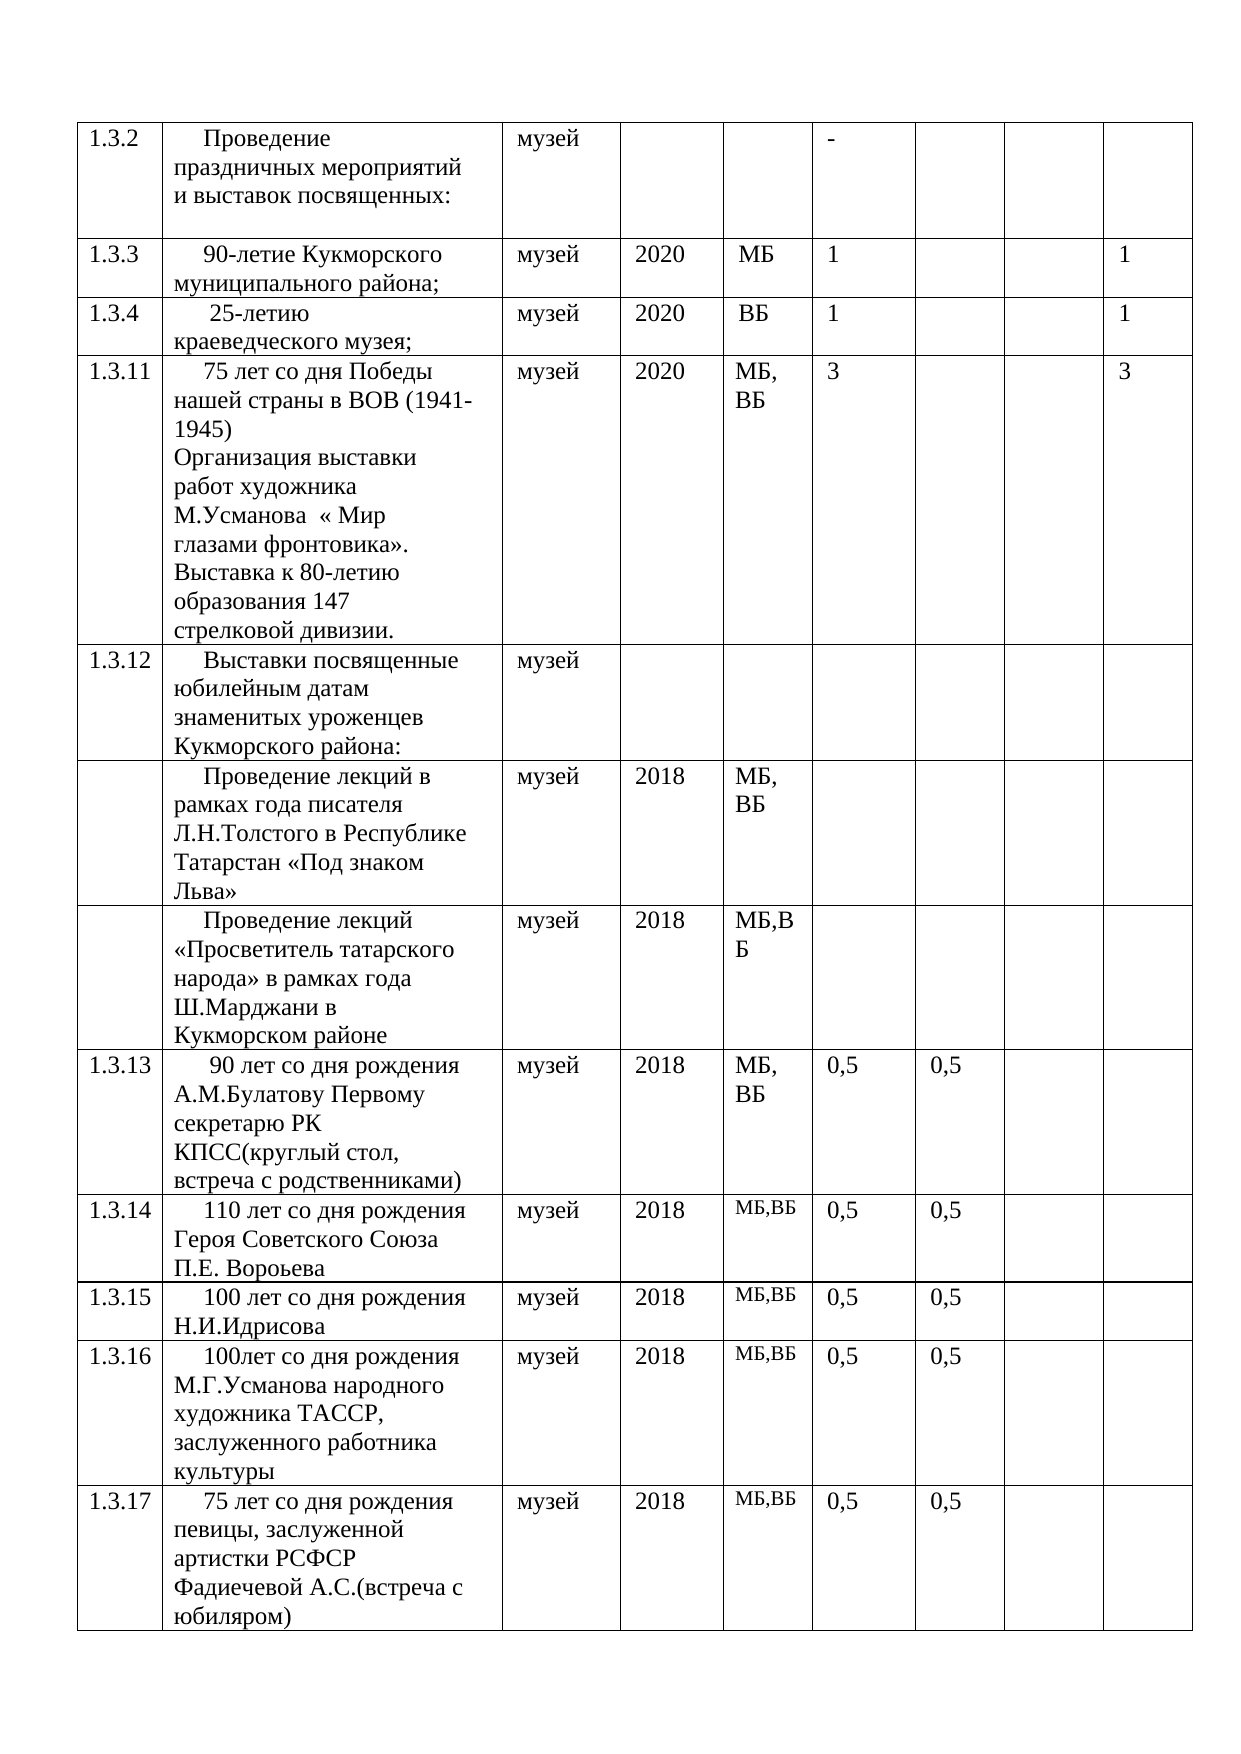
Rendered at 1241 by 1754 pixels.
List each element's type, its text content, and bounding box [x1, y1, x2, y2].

table_cell 0,5 [916, 1050, 1004, 1194]
table_cell [916, 356, 1004, 644]
table_cell музей [503, 1050, 620, 1194]
table_cell 0,5 [916, 1283, 1004, 1340]
table_cell 3 [813, 356, 915, 644]
table_cell [916, 906, 1004, 1049]
table_cell 100лет со дня рождения М.Г.Усманова народного художника ТАССР, заслуженного работника культуры [163, 1341, 502, 1485]
table_cell 1.3.16 [78, 1341, 162, 1485]
table_cell [621, 645, 723, 760]
table_cell [813, 761, 915, 904]
table_cell [1104, 645, 1192, 760]
table_cell 25-летию краеведческого музея; [163, 298, 502, 355]
table_cell [1005, 123, 1103, 238]
table_cell [916, 645, 1004, 760]
table_cell 2018 [621, 761, 723, 904]
table_cell 2020 [621, 239, 723, 297]
table_cell [1104, 1341, 1192, 1485]
table_cell 1.3.13 [78, 1050, 162, 1194]
table_cell [724, 645, 812, 760]
table_cell [813, 906, 915, 1049]
table_cell [1104, 123, 1192, 238]
table_cell [1005, 1283, 1103, 1340]
table_cell 0,5 [813, 1341, 915, 1485]
table_cell 1.3.3 [78, 239, 162, 297]
table_cell МБ, ВБ [724, 1050, 812, 1194]
table_cell 2018 [621, 1195, 723, 1281]
table_cell музей [503, 123, 620, 238]
table_cell [916, 123, 1004, 238]
table_cell музей [503, 239, 620, 297]
table_cell [1005, 239, 1103, 297]
table_cell 100 лет со дня рождения Н.И.Идрисова [163, 1283, 502, 1340]
table_cell [1104, 761, 1192, 904]
table_cell музей [503, 761, 620, 904]
table_cell 2020 [621, 356, 723, 644]
table_cell музей [503, 1195, 620, 1281]
table_cell 1.3.11 [78, 356, 162, 644]
table_cell 2018 [621, 1050, 723, 1194]
table_cell 0,5 [813, 1195, 915, 1281]
table_cell музей [503, 298, 620, 355]
table_cell 0,5 [916, 1195, 1004, 1281]
table_cell 2020 [621, 298, 723, 355]
table_cell [1005, 356, 1103, 644]
table_cell [1104, 1283, 1192, 1340]
table_cell 75 лет со дня Победы нашей страны в ВОВ (1941- 1945) Организация выставки работ художника М.Усманова « Мир глазами фронтовика». Выставка к 80-летию образования 147 стрелковой дивизии. [163, 356, 502, 644]
table_cell 0,5 [813, 1283, 915, 1340]
table_cell МБ,ВБ [724, 1283, 812, 1340]
table_cell [1104, 1486, 1192, 1629]
table_cell [1005, 906, 1103, 1049]
table_cell 2018 [621, 1486, 723, 1629]
table_cell [916, 239, 1004, 297]
table_cell 0,5 [813, 1050, 915, 1194]
table_cell [621, 123, 723, 238]
table_cell 1.3.2 [78, 123, 162, 238]
table_cell [1005, 1050, 1103, 1194]
table_cell Проведение лекций «Просветитель татарского народа» в рамках года Ш.Марджани в Кукморском районе [163, 906, 502, 1049]
table_cell МБ, ВБ [724, 761, 812, 904]
table_cell [1005, 761, 1103, 904]
table_cell МБ,ВБ [724, 1195, 812, 1281]
table_cell [78, 906, 162, 1049]
table_cell 1 [1104, 239, 1192, 297]
table_cell [1104, 1195, 1192, 1281]
table_cell 2018 [621, 1283, 723, 1340]
table_cell 1.3.4 [78, 298, 162, 355]
table_cell ВБ [724, 298, 812, 355]
table_cell [916, 761, 1004, 904]
table_cell [1005, 1195, 1103, 1281]
table_cell [1104, 906, 1192, 1049]
table_cell Проведение лекций в рамках года писателя Л.Н.Толстого в Республике Татарстан «Под знаком Льва» [163, 761, 502, 904]
table_cell МБ,ВБ [724, 1486, 812, 1629]
table_cell музей [503, 356, 620, 644]
table_cell МБ,ВБ [724, 906, 812, 1049]
table_cell музей [503, 645, 620, 760]
table_cell музей [503, 1283, 620, 1340]
table_cell [813, 645, 915, 760]
table_cell музей [503, 1341, 620, 1485]
table_cell 0,5 [813, 1486, 915, 1629]
table_cell МБ, ВБ [724, 356, 812, 644]
table_cell 2018 [621, 906, 723, 1049]
table_cell 75 лет со дня рождения певицы, заслуженной артистки РСФСР Фадиечевой А.С.(встреча с юбиляром) [163, 1486, 502, 1629]
table_cell [1104, 1050, 1192, 1194]
table_cell 1.3.15 [78, 1283, 162, 1340]
table_cell Выставки посвященные юбилейным датам знаменитых уроженцев Кукморского района: [163, 645, 502, 760]
table_cell Проведение праздничных мероприятий и выставок посвященных: [163, 123, 502, 238]
table_cell [1005, 298, 1103, 355]
table_cell 1.3.14 [78, 1195, 162, 1281]
table_cell [1005, 1486, 1103, 1629]
table_cell [1005, 1341, 1103, 1485]
table_cell [916, 298, 1004, 355]
table_cell 1.3.17 [78, 1486, 162, 1629]
table_cell 0,5 [916, 1341, 1004, 1485]
table_cell 110 лет со дня рождения Героя Советского Союза П.Е. Вороьева [163, 1195, 502, 1281]
table_cell [724, 123, 812, 238]
table_cell [1005, 645, 1103, 760]
table_cell [78, 761, 162, 904]
table_cell музей [503, 906, 620, 1049]
table_cell 1 [1104, 298, 1192, 355]
table_cell 2018 [621, 1341, 723, 1485]
table_cell 0,5 [916, 1486, 1004, 1629]
table_cell музей [503, 1486, 620, 1629]
table_cell 1 [813, 239, 915, 297]
table_cell 1 [813, 298, 915, 355]
table_cell 1.3.12 [78, 645, 162, 760]
table_cell 90 лет со дня рождения А.М.Булатову Первому секретарю РК КПСС(круглый стол, встреча с родственниками) [163, 1050, 502, 1194]
table_cell 90-летие Кукморского муниципального района; [163, 239, 502, 297]
table_cell МБ [724, 239, 812, 297]
table_cell МБ,ВБ [724, 1341, 812, 1485]
table_cell - [813, 123, 915, 238]
table_cell 3 [1104, 356, 1192, 644]
